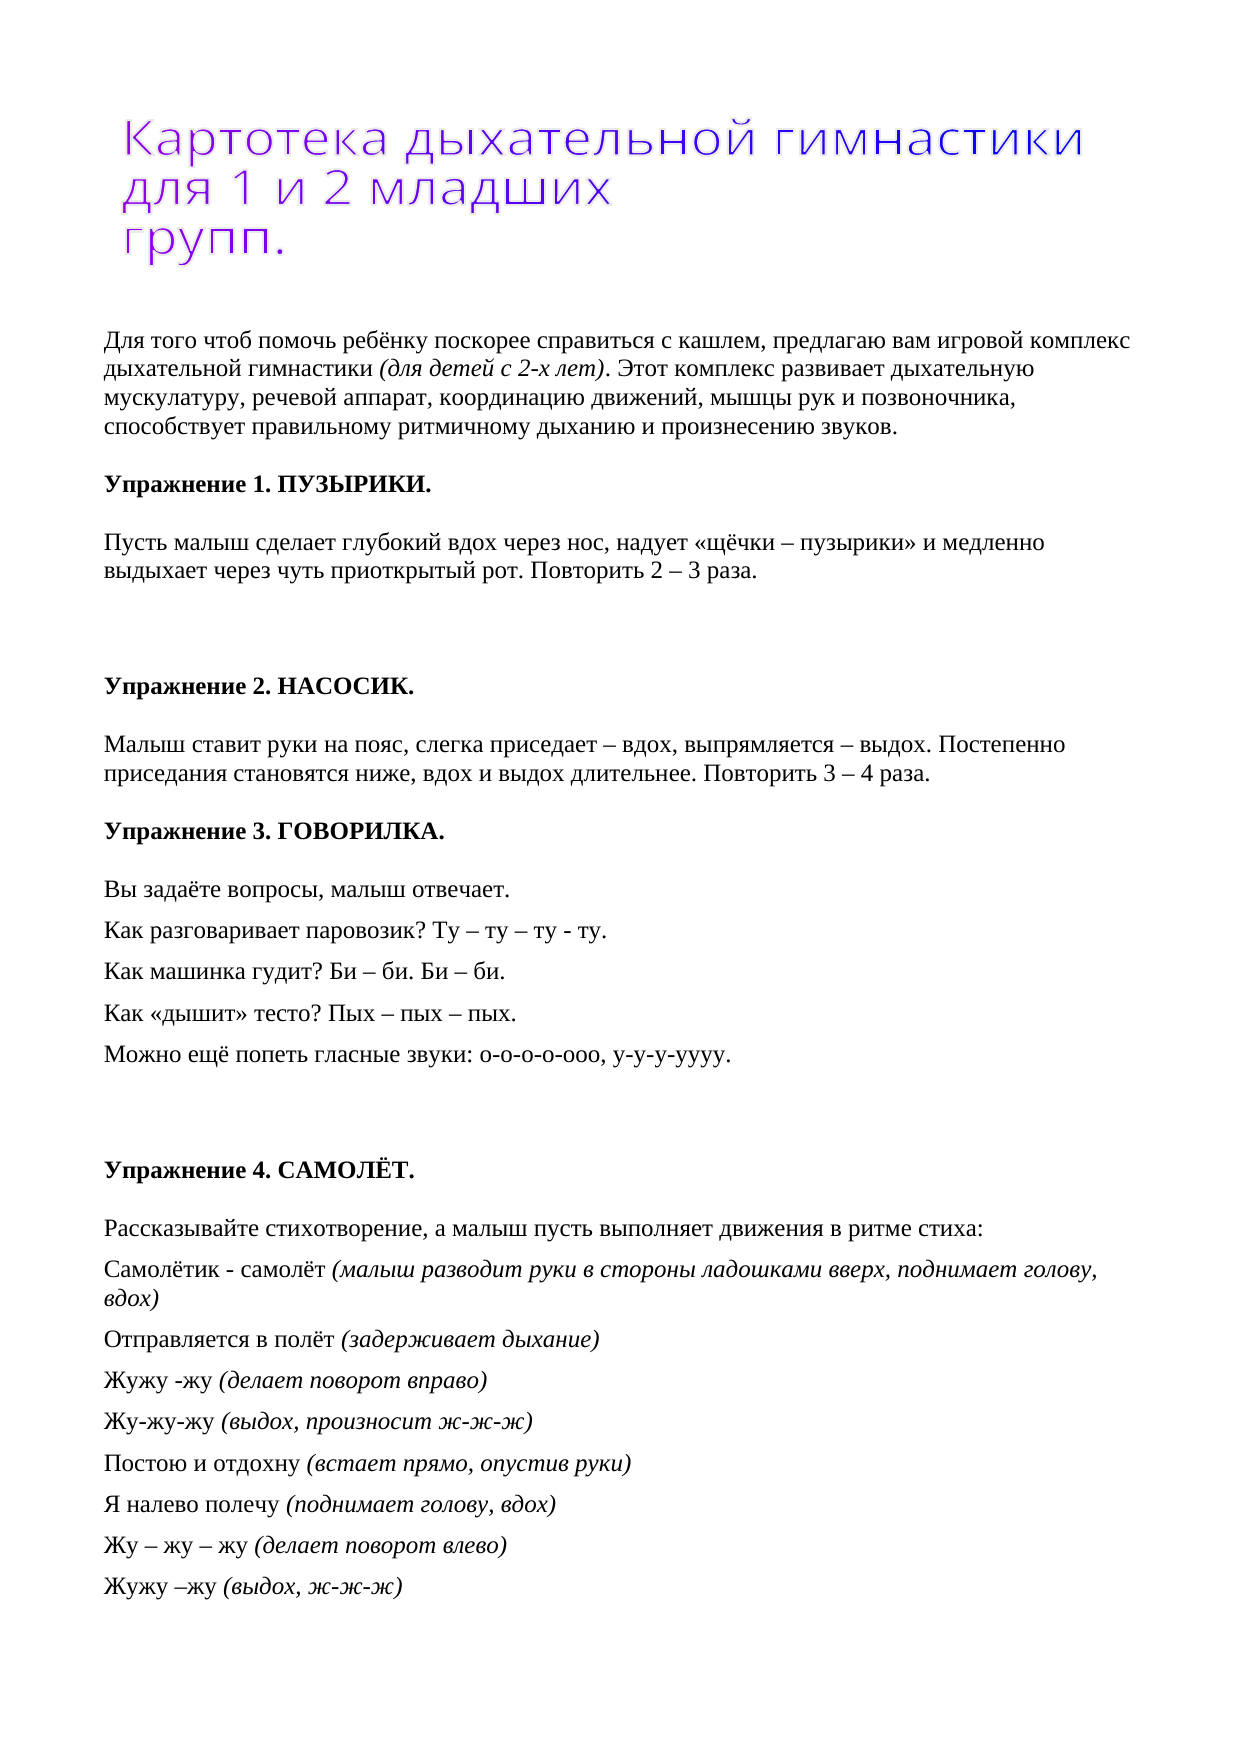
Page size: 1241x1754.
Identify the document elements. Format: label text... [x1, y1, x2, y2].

text Упражнение 1. ПУЗЫРИКИ. [103, 469, 1152, 498]
text Малыш ставит руки на пояс, слегка приседает – вдох, выпрямляется – выдох. Постепенно приседания становятся ниже, вдох и выдох длительнее. Повторить 3 – 4 раза. [103, 729, 1152, 787]
text Для того чтоб помочь ребёнку поскорее справиться с кашлем, предлагаю вам игровой комплекс дыхательной гимнастики (для детей с 2-х лет). Этот комплекс развивает дыхательную мускулатуру, речевой аппарат, координацию движений, мышцы рук и позвоночника, способствует правильному ритмичному дыханию и произнесению звуков. [103, 325, 1152, 440]
text Вы задаёте вопросы, малыш отвечает. [103, 874, 1152, 903]
text Упражнение 4. САМОЛЁТ. [103, 1155, 1152, 1183]
text Жу – жу – жу (делает поворот влево) [103, 1530, 1152, 1559]
text Как «дышит» тесто? Пых – пых – пых. [103, 998, 1152, 1026]
text Самолётик - самолёт (малыш разводит руки в стороны ладошками вверх, поднимает голову, вдох) [103, 1254, 1152, 1311]
text Упражнение 2. НАСОСИК. [103, 671, 1152, 700]
text Упражнение 3. ГОВОРИЛКА. [103, 816, 1152, 845]
text Я налево полечу (поднимает голову, вдох) [103, 1489, 1152, 1518]
text Жужу –жу (выдох, ж-ж-ж) [103, 1571, 1152, 1600]
text Как разговаривает паровозик? Ту – ту – ту - ту. [103, 915, 1152, 944]
text Отправляется в полёт (задерживает дыхание) [103, 1324, 1152, 1353]
text Можно ещё попеть гласные звуки: о-о-о-о-ооо, у-у-у-уууу. [103, 1039, 1152, 1068]
text Рассказывайте стихотворение, а малыш пусть выполняет движения в ритме стиха: [103, 1213, 1152, 1241]
text Жужу -жу (делает поворот вправо) [103, 1365, 1152, 1394]
text Постою и отдохну (встает прямо, опустив руки) [103, 1448, 1152, 1476]
text Пусть малыш сделает глубокий вдох через нос, надует «щёчки – пузырики» и медленно выдыхает через чуть приоткрытый рот. Повторить 2 – 3 раза. [103, 527, 1152, 584]
text Как машинка гудит? Би – би. Би – би. [103, 956, 1152, 985]
text Жу-жу-жу (выдох, произносит ж-ж-ж) [103, 1406, 1152, 1435]
